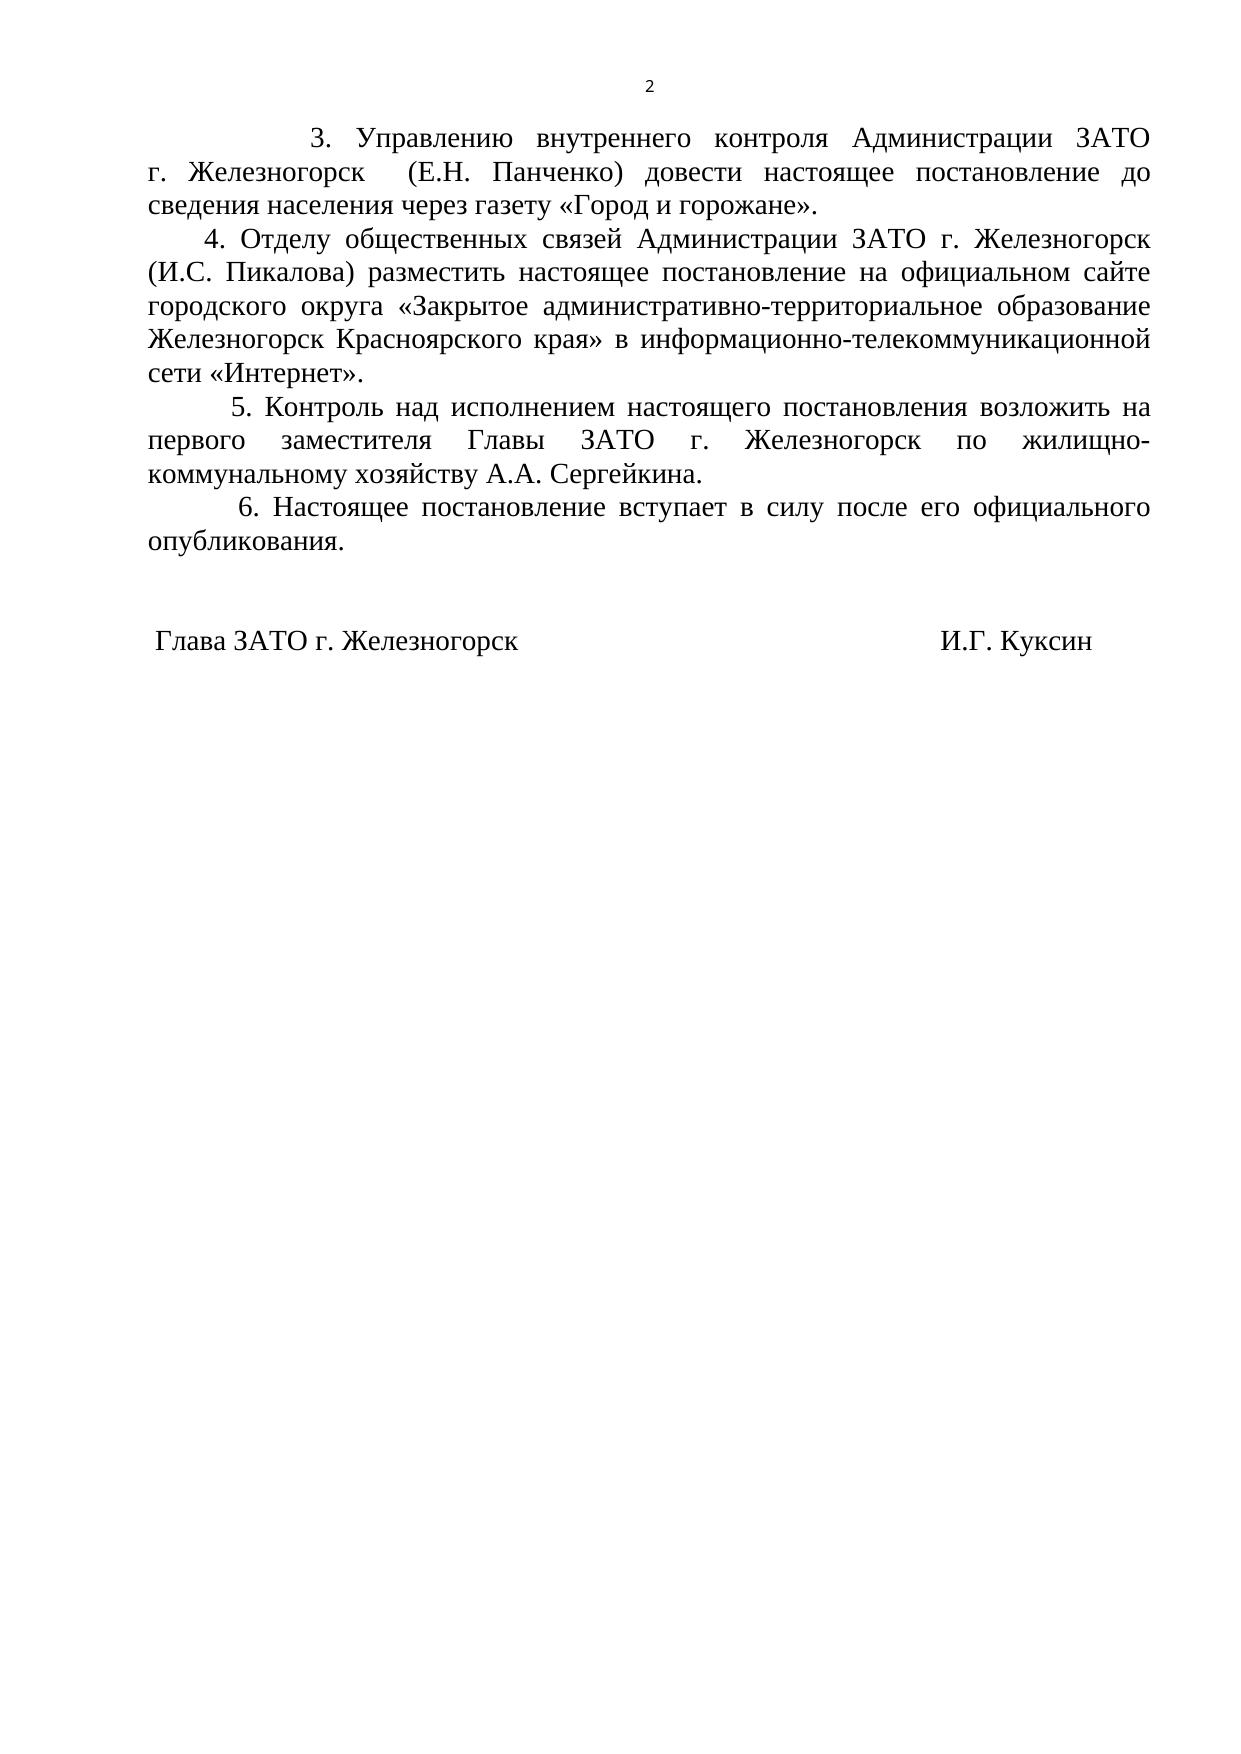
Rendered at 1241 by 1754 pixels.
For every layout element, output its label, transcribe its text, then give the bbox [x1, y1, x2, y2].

text 6. Настоящее постановление вступает в силу после его официального опубликования. [148, 489, 1152, 556]
text 3. Управлению внутреннего контроля Администрации ЗАТО г. Железногорск (Е.Н. Панченко) довести настоящее постановление до сведения населения через газету «Город и горожане». [148, 120, 1152, 221]
text 5. Контроль над исполнением настоящего постановления возложить на первого заместителя Главы ЗАТО г. Железногорск по жилищно-коммунальному хозяйству А.А. Сергейкина. [148, 389, 1152, 489]
text Глава ЗАТО г. Железногорск И.Г. Куксин [148, 623, 1152, 657]
text 4. Отделу общественных связей Администрации ЗАТО г. Железногорск (И.С. Пикалова) разместить настоящее постановление на официальном сайте городского округа «Закрытое административно-территориальное образование Железногорск Красноярского края» в информационно-телекоммуникационной сети «Интернет». [148, 221, 1152, 389]
